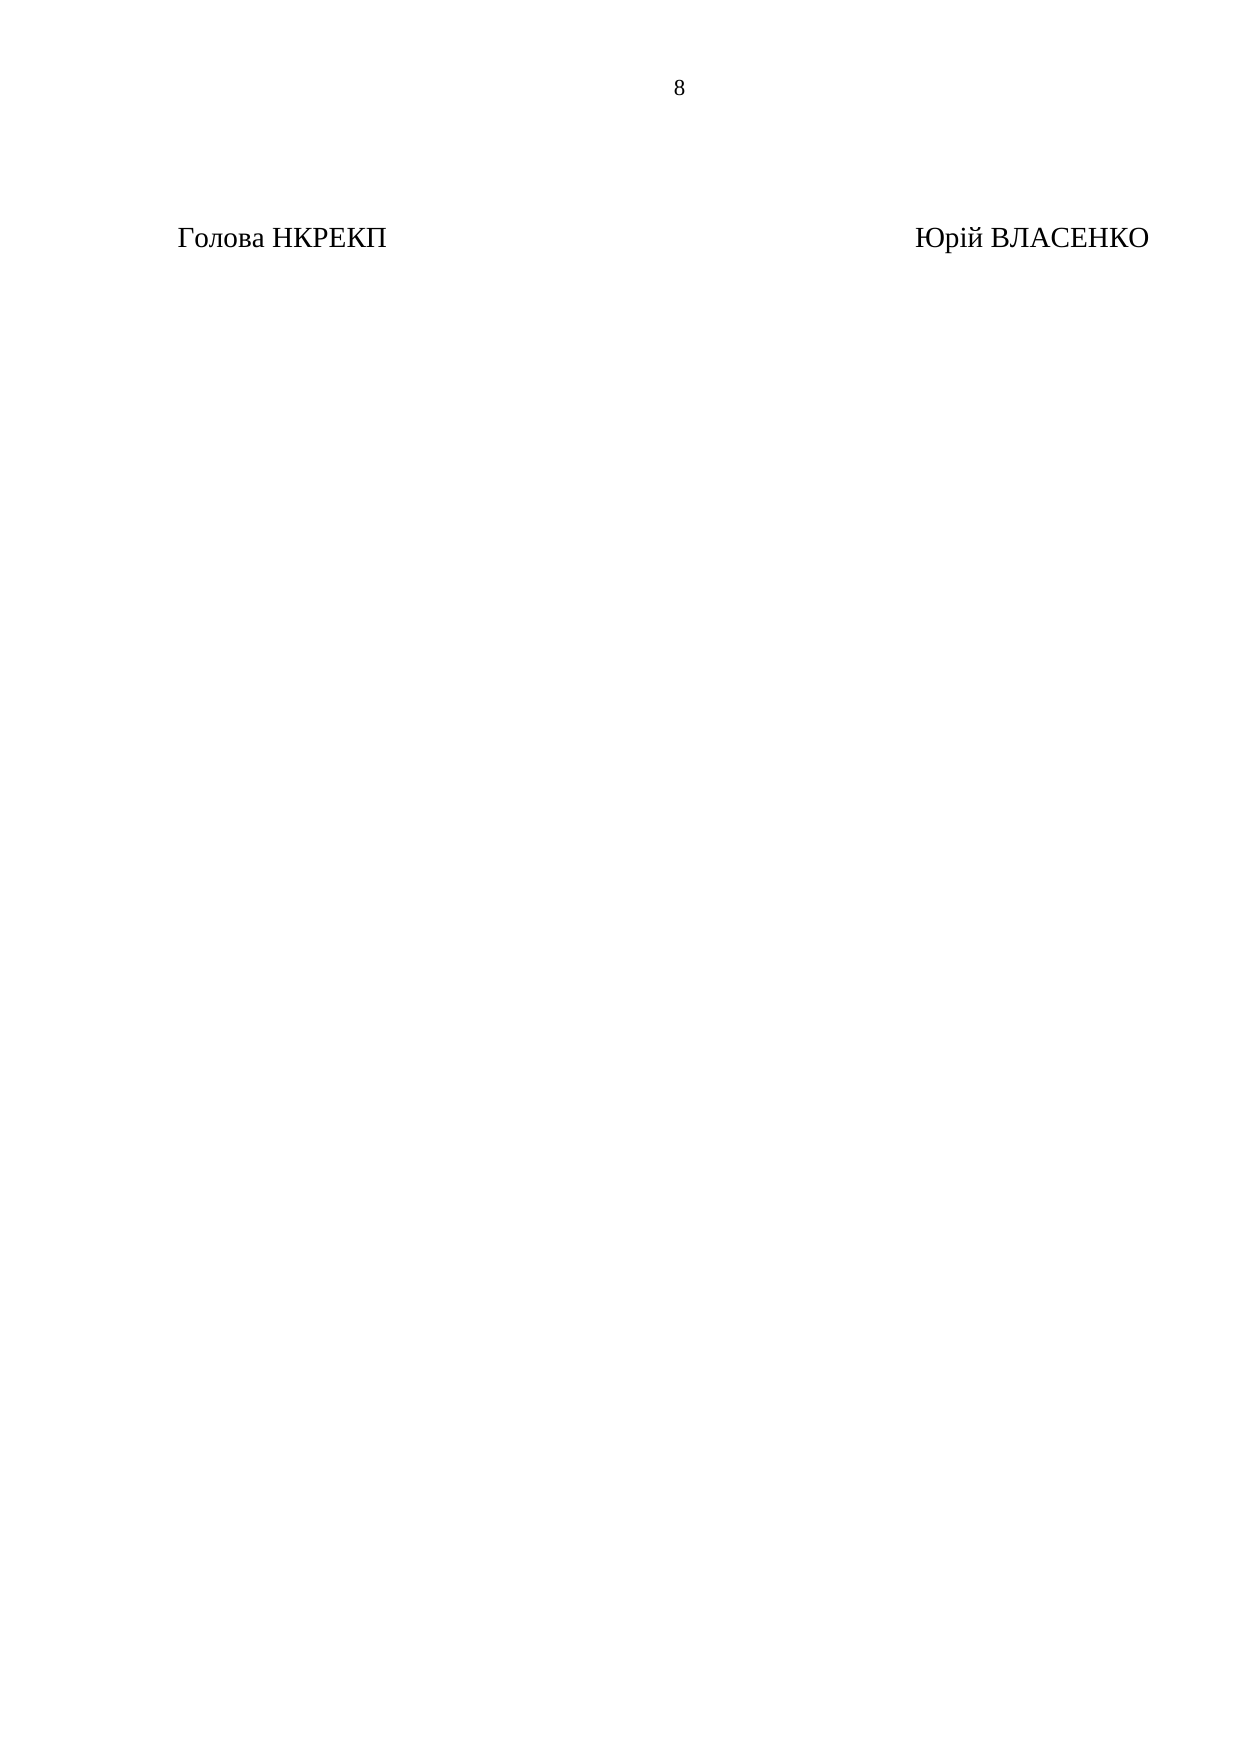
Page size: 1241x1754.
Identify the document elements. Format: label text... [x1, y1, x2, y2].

text Голова НКРЕКП Юрій ВЛАСЕНКО [177, 220, 1167, 253]
